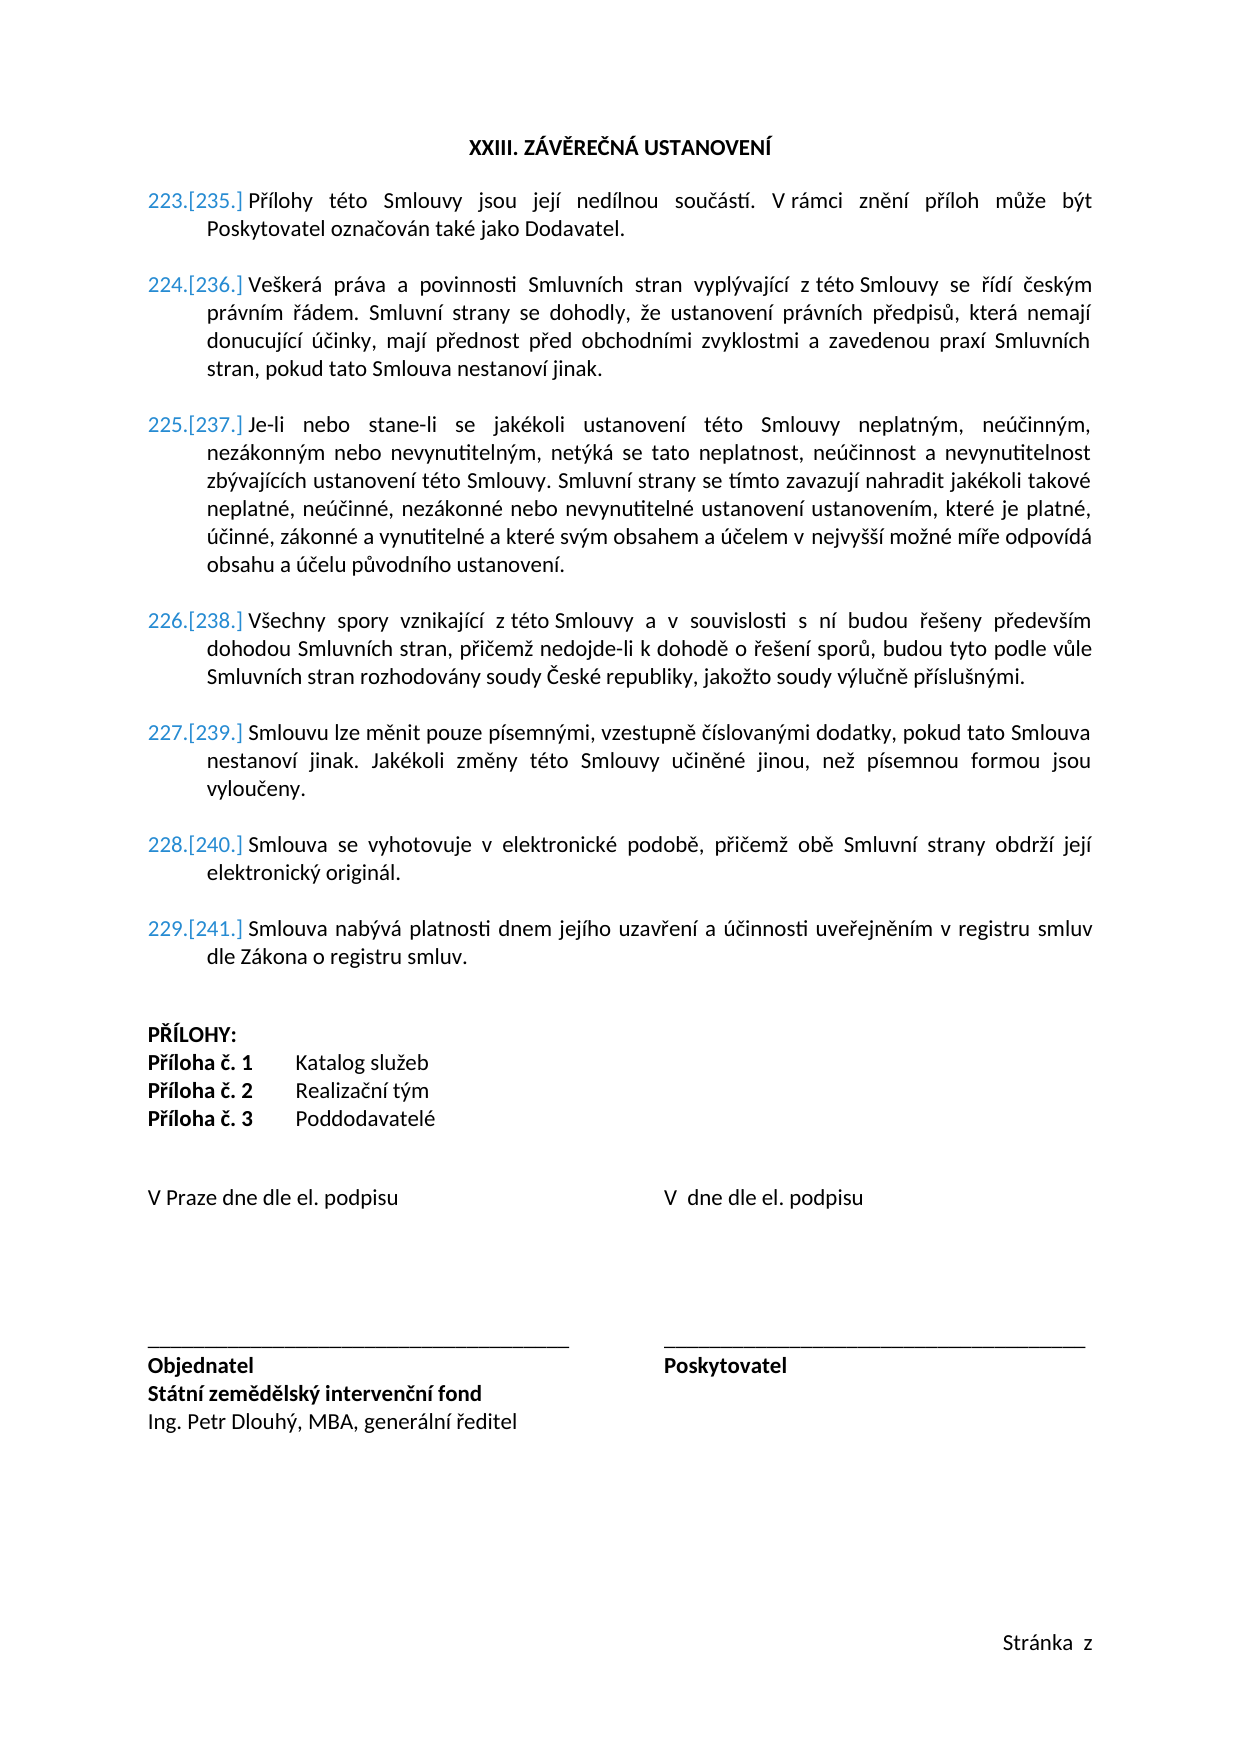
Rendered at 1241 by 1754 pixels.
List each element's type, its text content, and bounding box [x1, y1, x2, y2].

subtitle ZÁVĚREČNÁ USTANOVENÍ [148, 133, 1093, 161]
text Přílohy této Smlouvy jsou její nedílnou součástí. V rámci znění příloh může být Poskytovatel označován také jako Dodavatel. [148, 186, 1093, 242]
list Realizační tým [148, 1077, 1093, 1104]
text Smlouva se vyhotovuje v elektronické podobě, přičemž obě Smluvní strany obdrží její elektronický originál. [148, 830, 1093, 886]
text Smlouvu lze měnit pouze písemnými, vzestupně číslovanými dodatky, pokud tato Smlouva nestanoví jinak. Jakékoli změny této Smlouvy učiněné jinou, než písemnou formou jsou vyloučeny. [148, 718, 1093, 802]
text Objednatel Poskytovatel [148, 1351, 1093, 1379]
text Smlouva nabývá platnosti dnem jejího uzavření a účinnosti uveřejněním v registru smluv dle Zákona o registru smluv. [148, 914, 1093, 971]
text _____________________________________ _____________________________________ [148, 1323, 1093, 1351]
text Je-li nebo stane-li se jakékoli ustanovení této Smlouvy neplatným, neúčinným, nezákonným nebo nevynutitelným, netýká se tato neplatnost, neúčinnost a nevynutitelnost zbývajících ustanovení této Smlouvy. Smluvní strany se tímto zavazují nahradit jakékoli takové neplatné, neúčinné, nezákonné nebo nevynutitelné ustanovení ustanovením, které je platné, účinné, zákonné a vynutitelné a které svým obsahem a účelem v nejvyšší možné míře odpovídá obsahu a účelu původního ustanovení. [148, 410, 1093, 578]
subtitle PŘÍLOHY: [148, 1021, 1093, 1048]
text Ing. Petr Dlouhý, MBA, generální ředitel [148, 1407, 1093, 1435]
text Všechny spory vznikající z této Smlouvy a v souvislosti s ní budou řešeny především dohodou Smluvních stran, přičemž nedojde-li k dohodě o řešení sporů, budou tyto podle vůle Smluvních stran rozhodovány soudy České republiky, jakožto soudy výlučně příslušnými. [148, 606, 1093, 690]
text Veškerá práva a povinnosti Smluvních stran vyplývající z této Smlouvy se řídí českým právním řádem. Smluvní strany se dohodly, že ustanovení právních předpisů, která nemají donucující účinky, mají přednost před obchodními zvyklostmi a zavedenou praxí Smluvních stran, pokud tato Smlouva nestanoví jinak. [148, 270, 1093, 382]
list Katalog služeb [148, 1048, 1093, 1077]
text Státní zemědělský intervenční fond [148, 1379, 1093, 1407]
text V Praze dne dle el. podpisu V dne dle el. podpisu [148, 1183, 1093, 1211]
list Poddodavatelé [148, 1104, 1093, 1133]
